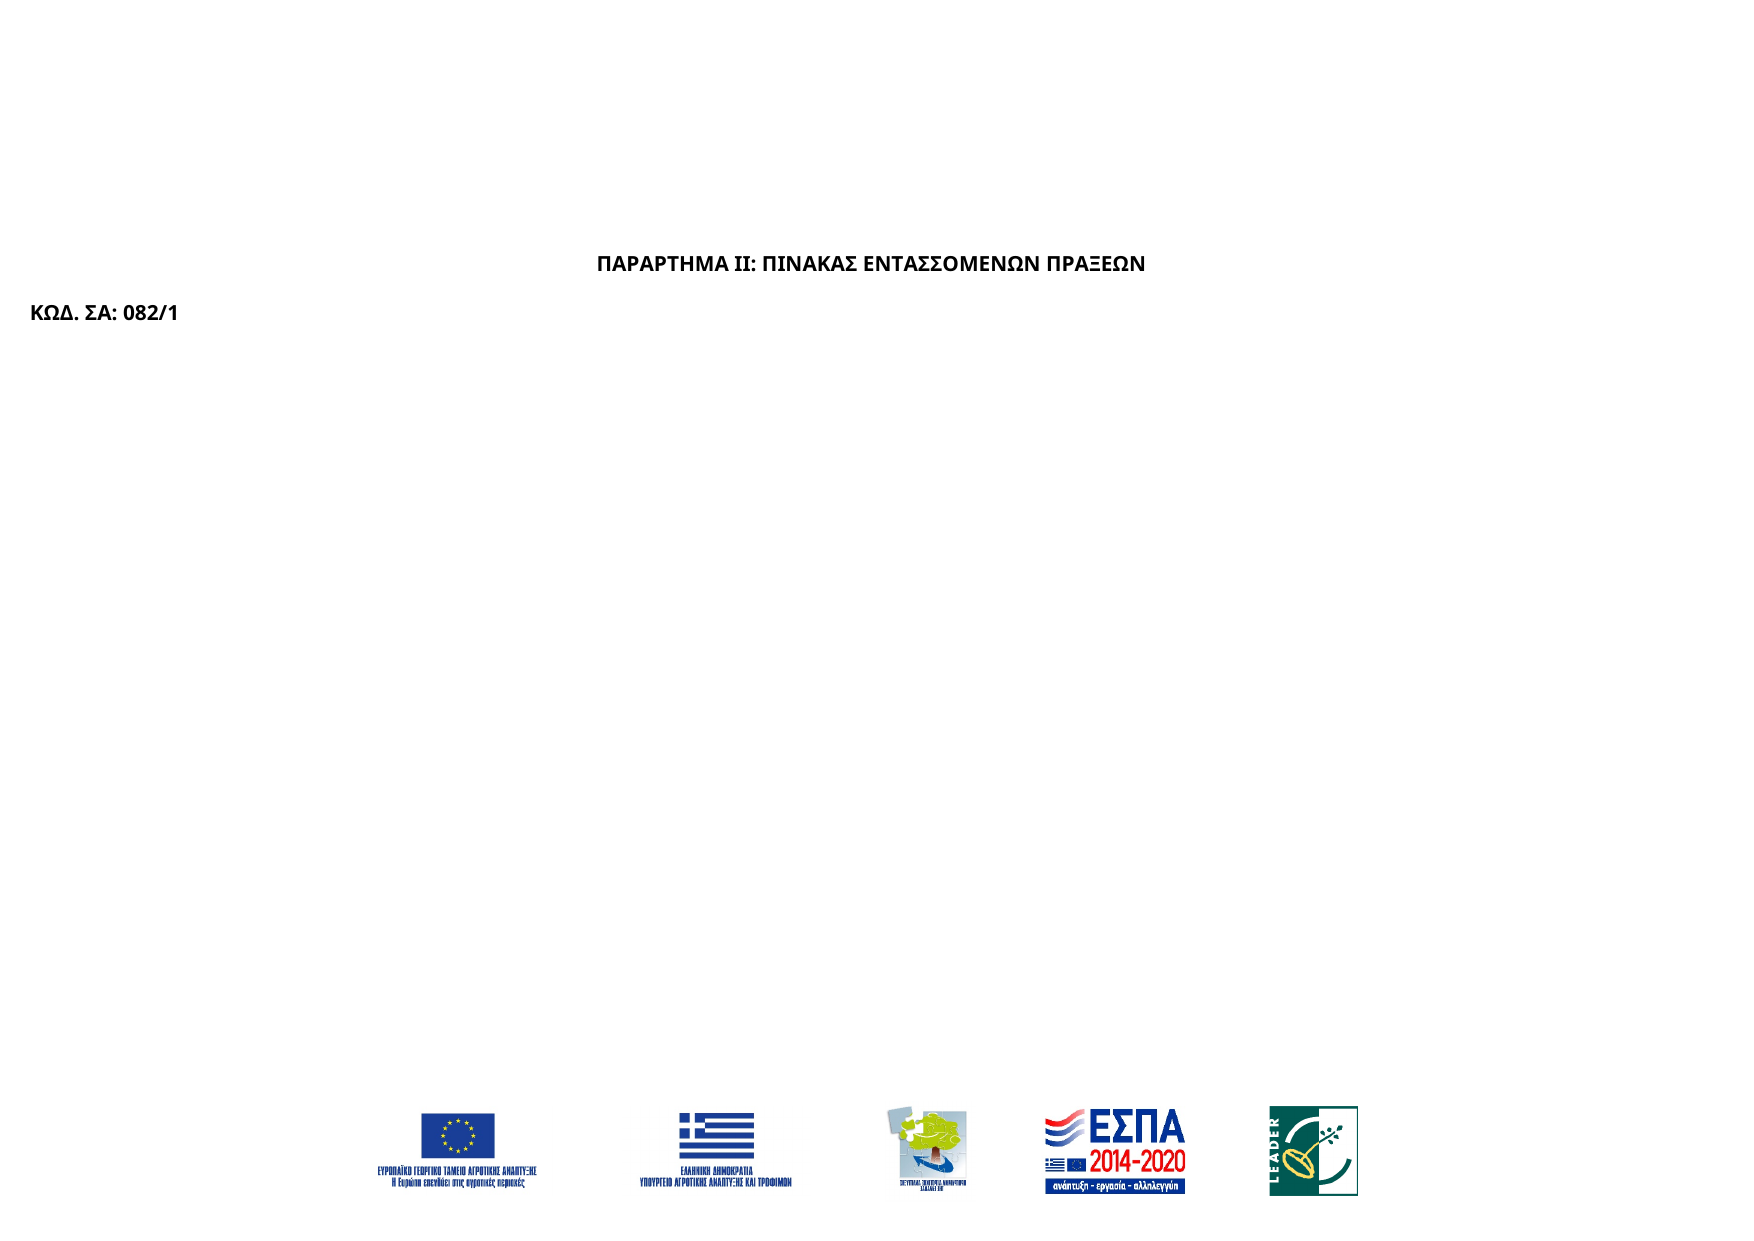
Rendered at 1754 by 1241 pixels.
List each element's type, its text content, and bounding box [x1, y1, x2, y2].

text ΚΩΔ. ΣΑ: 082/1 [29, 293, 1713, 326]
text ΠΑΡΑΡΤΗΜΑ ΙΙ: ΠΙΝΑΚΑΣ ΕΝΤΑΣΣΟΜΕΝΩΝ ΠΡΑΞΕΩΝ [29, 249, 1713, 277]
picture [885, 1101, 976, 1202]
picture [363, 1106, 553, 1196]
picture [1041, 1106, 1189, 1196]
picture [1269, 1106, 1358, 1196]
picture [621, 1106, 812, 1196]
